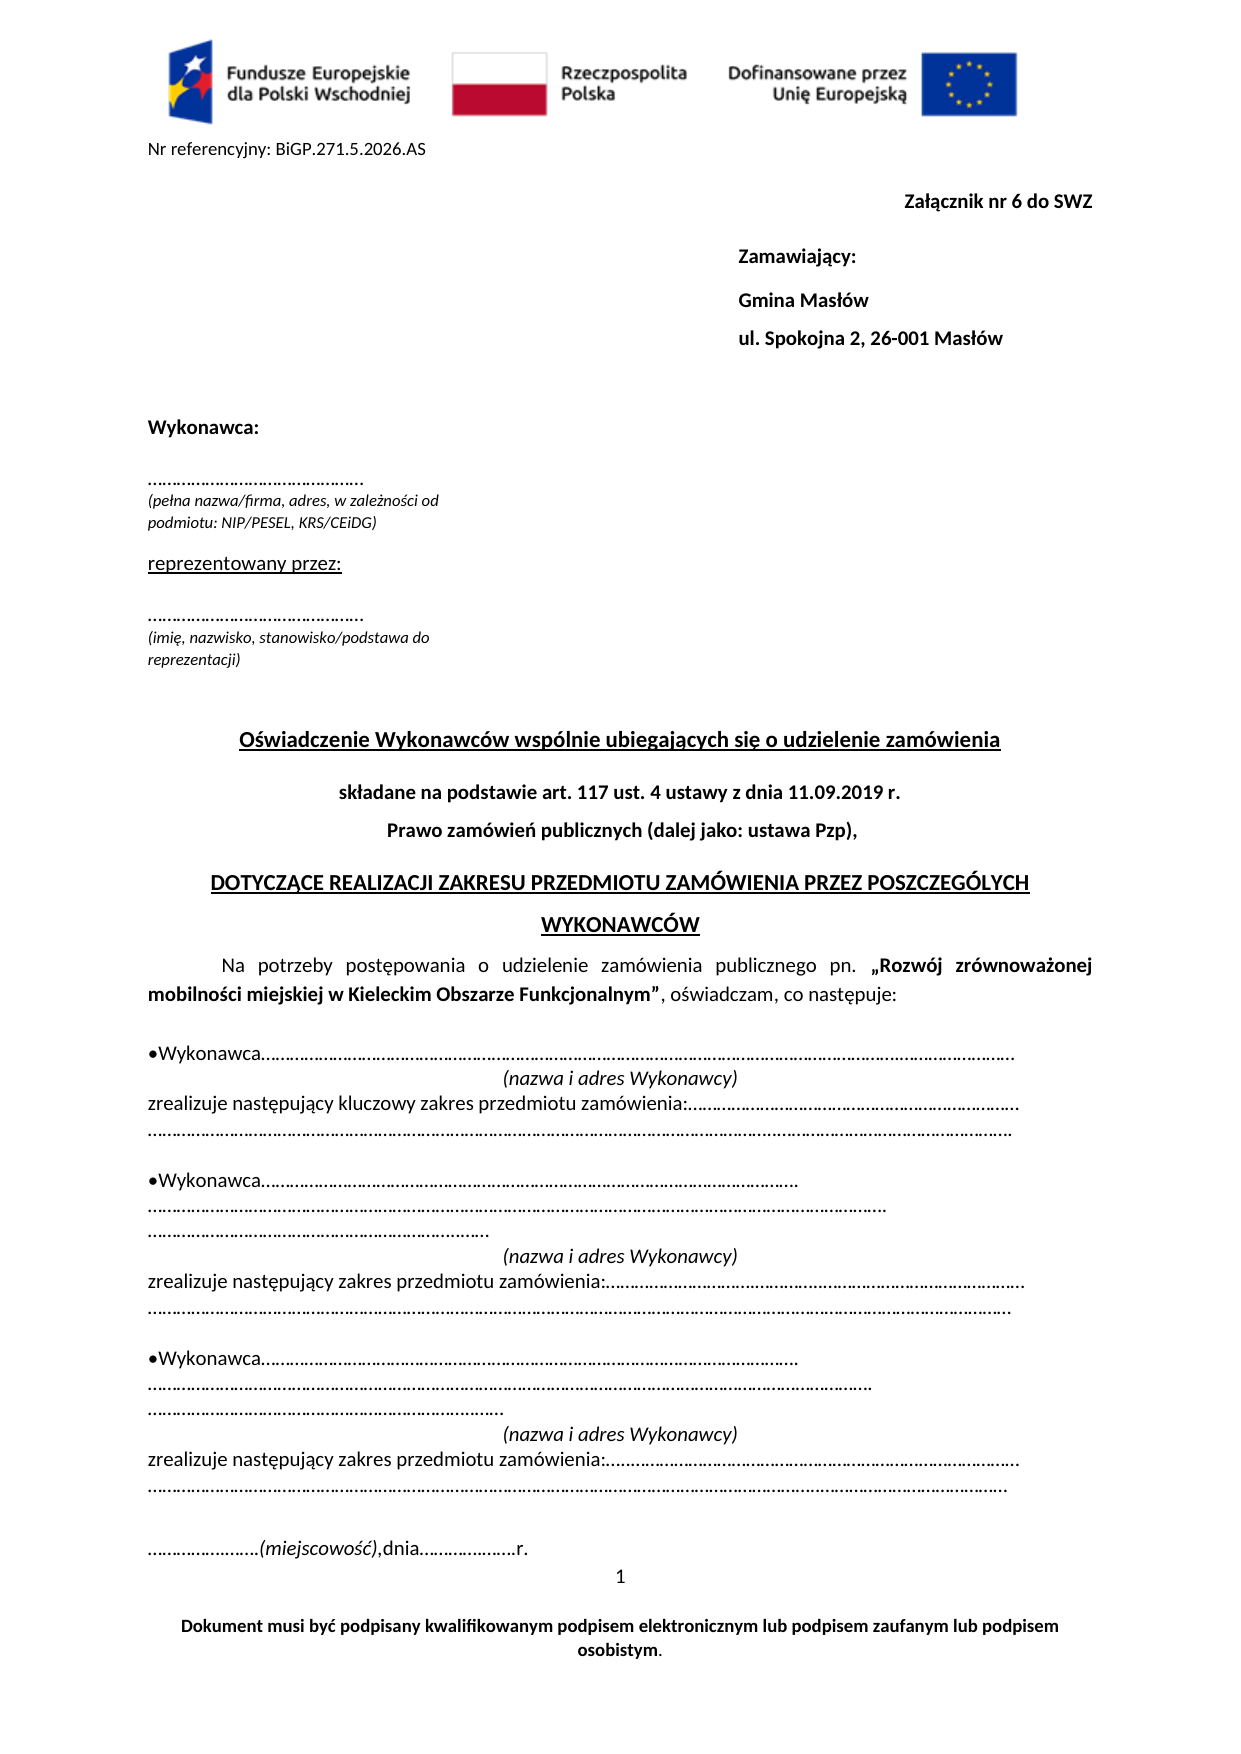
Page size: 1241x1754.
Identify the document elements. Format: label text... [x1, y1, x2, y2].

picture [147, 29, 1041, 137]
text •Wykonawca………………………………………………………………………………………………….…………………………………………………………………………………………………………………………………….…………………………………………………………..…… [148, 1345, 1093, 1421]
text ……………………………………… [148, 601, 472, 627]
text Zamawiający: [738, 243, 1093, 268]
text Załącznik nr 6 do SWZ [694, 188, 1093, 213]
text ul. Spokojna 2, 26-001 Masłów [738, 325, 1093, 350]
text Gmina Masłów [738, 287, 1093, 312]
text (nazwa i adres Wykonawcy) [148, 1243, 1093, 1268]
text zrealizuje następujący kluczowy zakres przedmiotu zamówienia:…………………………………………………………… [148, 1091, 1093, 1116]
text ……………………………………… [148, 465, 472, 490]
text …………………………………………………………………………………………………………………………..………………………………… [148, 1472, 1093, 1497]
text Wykonawca: [148, 414, 1093, 439]
text •Wykonawca…………………………………………………………………………………………………………………….…………………… [148, 1040, 1093, 1065]
text Prawo zamówień publicznych (dalej jako: ustawa Pzp), [148, 818, 1093, 843]
text (nazwa i adres Wykonawcy) [148, 1065, 1093, 1091]
text Oświadczenie Wykonawców wspólnie ubiegających się o udzielenie zamówienia [148, 725, 1093, 753]
text •Wykonawca………………………………………………………………………………………………….……………………………………………………………………………………………………………………………………….………………………………………………………..…… [148, 1167, 1093, 1243]
text zrealizuje następujący zakres przedmiotu zamówienia:…..……………………………………………………………………… [148, 1446, 1093, 1472]
text …………….…….(miejscowość),dnia………….…….r. [148, 1535, 1093, 1561]
text zrealizuje następujący zakres przedmiotu zamówienia:………………………….…………..…………………………………… [148, 1268, 1093, 1294]
text reprezentowany przez: [148, 551, 1093, 576]
text …………………………………………………………………………………………………………………..…………………………………………. [148, 1116, 1093, 1141]
text składane na podstawie art. 117 ust. 4 ustawy z dnia 11.09.2019 r. [148, 779, 1093, 805]
text (imię, nazwisko, stanowisko/podstawa do reprezentacji) [148, 627, 472, 669]
text DOTYCZĄCE REALIZACJI ZAKRESU PRZEDMIOTU ZAMÓWIENIA PRZEZ POSZCZEGÓLYCH WYKONAWCÓW [148, 868, 1093, 938]
text ……………………………………………………………………………………………………………………………………………………………… [148, 1294, 1093, 1319]
text (nazwa i adres Wykonawcy) [148, 1421, 1093, 1446]
text (pełna nazwa/firma, adres, w zależności od podmiotu: NIP/PESEL, KRS/CEiDG) [148, 490, 472, 532]
text Na potrzeby postępowania o udzielenie zamówienia publicznego pn. „Rozwój zrównoważonej mobilności miejskiej w Kieleckim Obszarze Funkcjonalnym”, oświadczam, co następuje: [148, 952, 1093, 1007]
